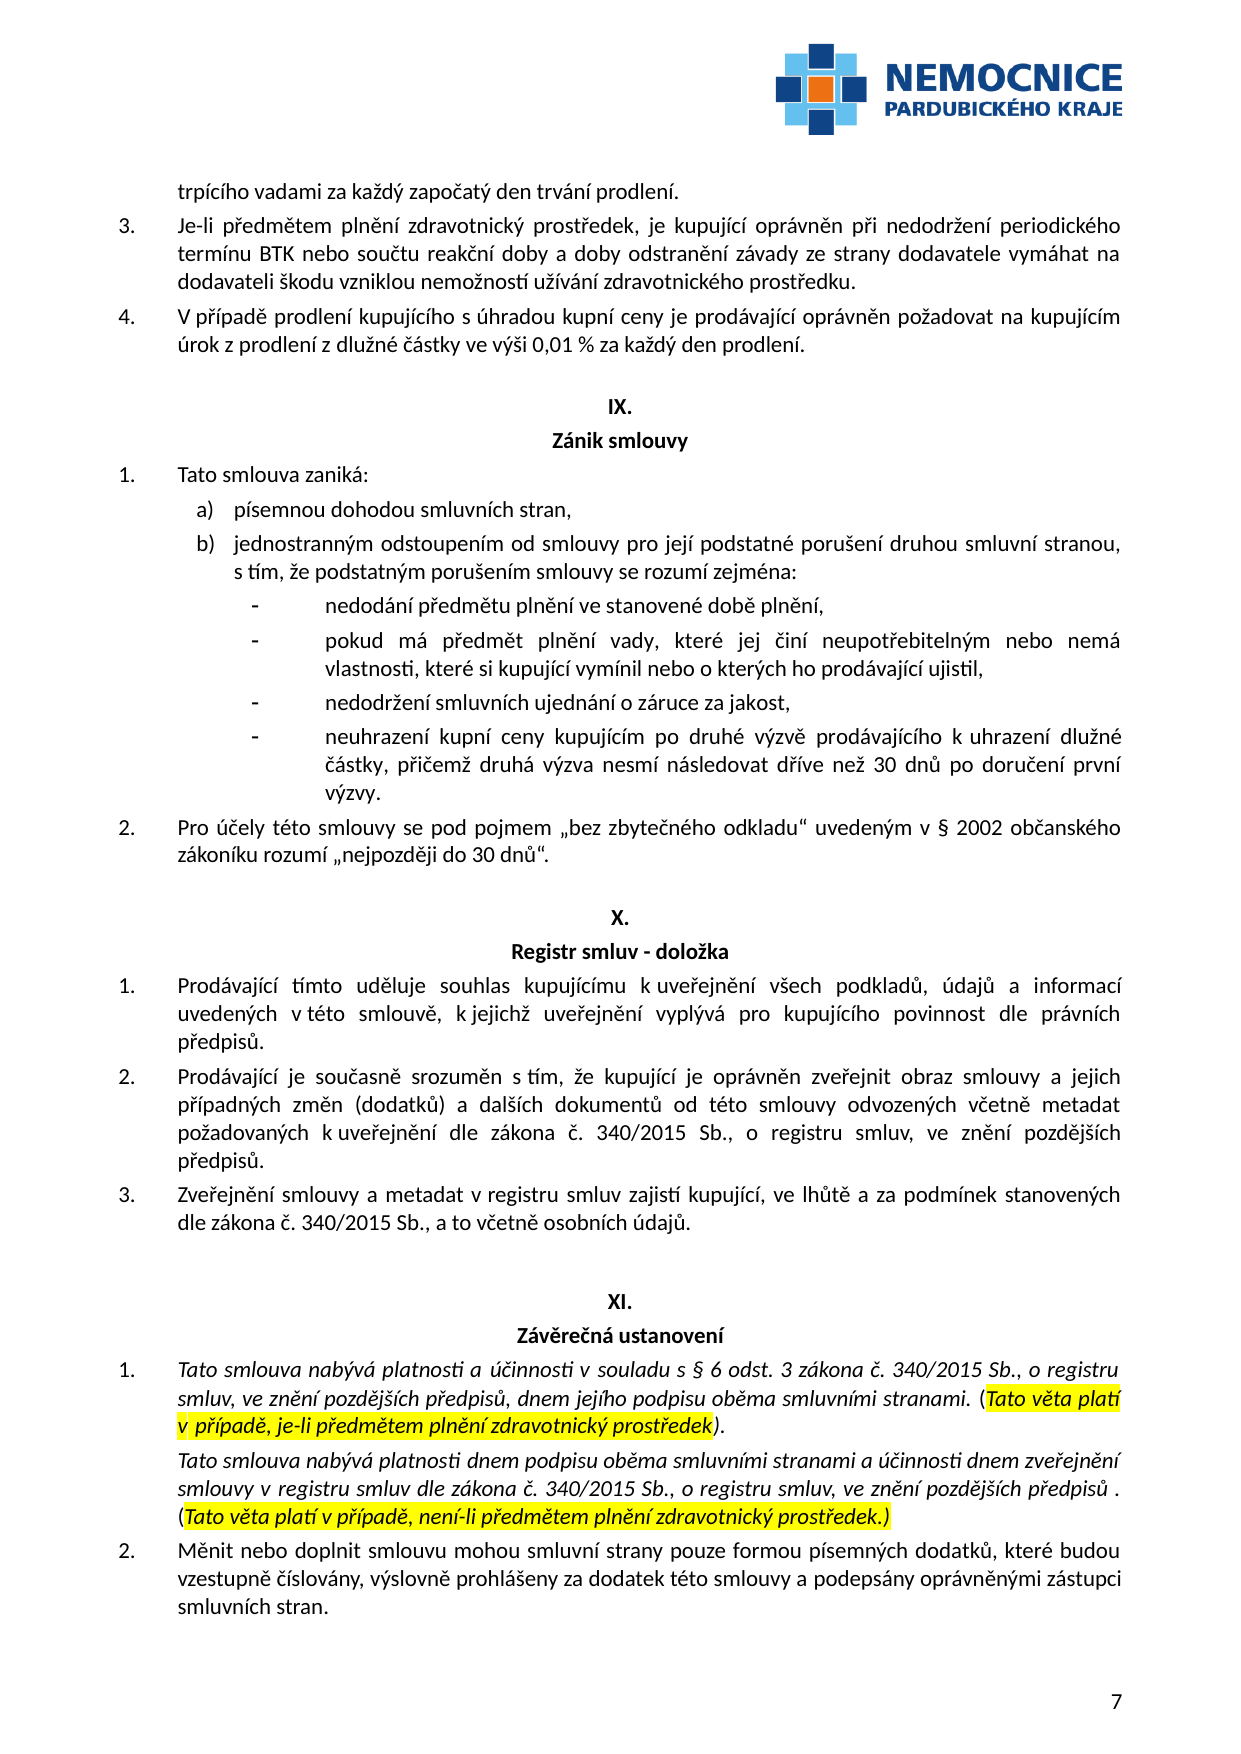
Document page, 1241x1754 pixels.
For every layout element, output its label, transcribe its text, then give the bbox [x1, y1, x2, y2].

list pokud má předmět plnění vady, které jej činí neupotřebitelným nebo nemá vlastnosti, které si kupující vymínil nebo o kterých ho prodávající ujistil, [251, 626, 1122, 682]
list Zveřejnění smlouvy a metadat v registru smluv zajistí kupující, ve lhůtě a za podmínek stanovených dle zákona č. 340/2015 Sb., a to včetně osobních údajů. [118, 1180, 1122, 1236]
list Tato smlouva nabývá platnosti a účinnosti v souladu s § 6 odst. 3 zákona č. 340/2015 Sb., o registru smluv, ve znění pozdějších předpisů, dnem jejího podpisu oběma smluvními stranami. (Tato věta platí v případě, je-li předmětem plnění zdravotnický prostředek). [118, 1356, 1122, 1440]
list nedodržení smluvních ujednání o záruce za jakost, [251, 688, 1122, 716]
list Prodávající je současně srozuměn s tím, že kupující je oprávněn zveřejnit obraz smlouvy a jejich případných změn (dodatků) a dalších dokumentů od této smlouvy odvozených včetně metadat požadovaných k uveřejnění dle zákona č. 340/2015 Sb., o registru smluv, ve znění pozdějších předpisů. [118, 1062, 1122, 1174]
text Registr smluv - doložka [118, 937, 1122, 965]
picture [774, 42, 1123, 136]
list Prodávající tímto uděluje souhlas kupujícímu k uveřejnění všech podkladů, údajů a informací uvedených v této smlouvě, k jejichž uveřejnění vyplývá pro kupujícího povinnost dle právních předpisů. [118, 971, 1122, 1056]
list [118, 177, 1122, 205]
list Pro účely této smlouvy se pod pojmem „bez zbytečného odkladu“ uvedeným v § 2002 občanského zákoníku rozumí „nejpozději do 30 dnů“. [118, 813, 1122, 869]
text X. [118, 903, 1122, 931]
text XI. [118, 1287, 1122, 1315]
list Tato smlouva zaniká: [118, 461, 1122, 489]
list neuhrazení kupní ceny kupujícím po druhé výzvě prodávajícího k uhrazení dlužné částky, přičemž druhá výzva nesmí následovat dříve než 30 dnů po doručení první výzvy. [251, 722, 1122, 806]
list Je-li předmětem plnění zdravotnický prostředek, je kupující oprávněn při nedodržení periodického termínu BTK nebo součtu reakční doby a doby odstranění závady ze strany dodavatele vymáhat na dodavateli škodu vzniklou nemožností užívání zdravotnického prostředku. [118, 211, 1122, 296]
text Tato smlouva nabývá platnosti dnem podpisu oběma smluvními stranami a účinnosti dnem zveřejnění smlouvy v registru smluv dle zákona č. 340/2015 Sb., o registru smluv, ve znění pozdějších předpisů . (Tato věta platí v případě, není-li předmětem plnění zdravotnický prostředek.) [177, 1446, 1122, 1530]
text IX. [118, 392, 1122, 420]
list písemnou dohodou smluvních stran, [196, 495, 1122, 523]
list jednostranným odstoupením od smlouvy pro její podstatné porušení druhou smluvní stranou, s tím, že podstatným porušením smlouvy se rozumí zejména: [196, 529, 1122, 585]
list Měnit nebo doplnit smlouvu mohou smluvní strany pouze formou písemných dodatků, které budou vzestupně číslovány, výslovně prohlášeny za dodatek této smlouvy a podepsány oprávněnými zástupci smluvních stran. [118, 1536, 1122, 1620]
list nedodání předmětu plnění ve stanovené době plnění, [251, 591, 1122, 619]
text Zánik smlouvy [118, 426, 1122, 454]
text Závěrečná ustanovení [118, 1321, 1122, 1349]
list V případě prodlení kupujícího s úhradou kupní ceny je prodávající oprávněn požadovat na kupujícím úrok z prodlení z dlužné částky ve výši 0,01 % za každý den prodlení. [118, 302, 1122, 358]
